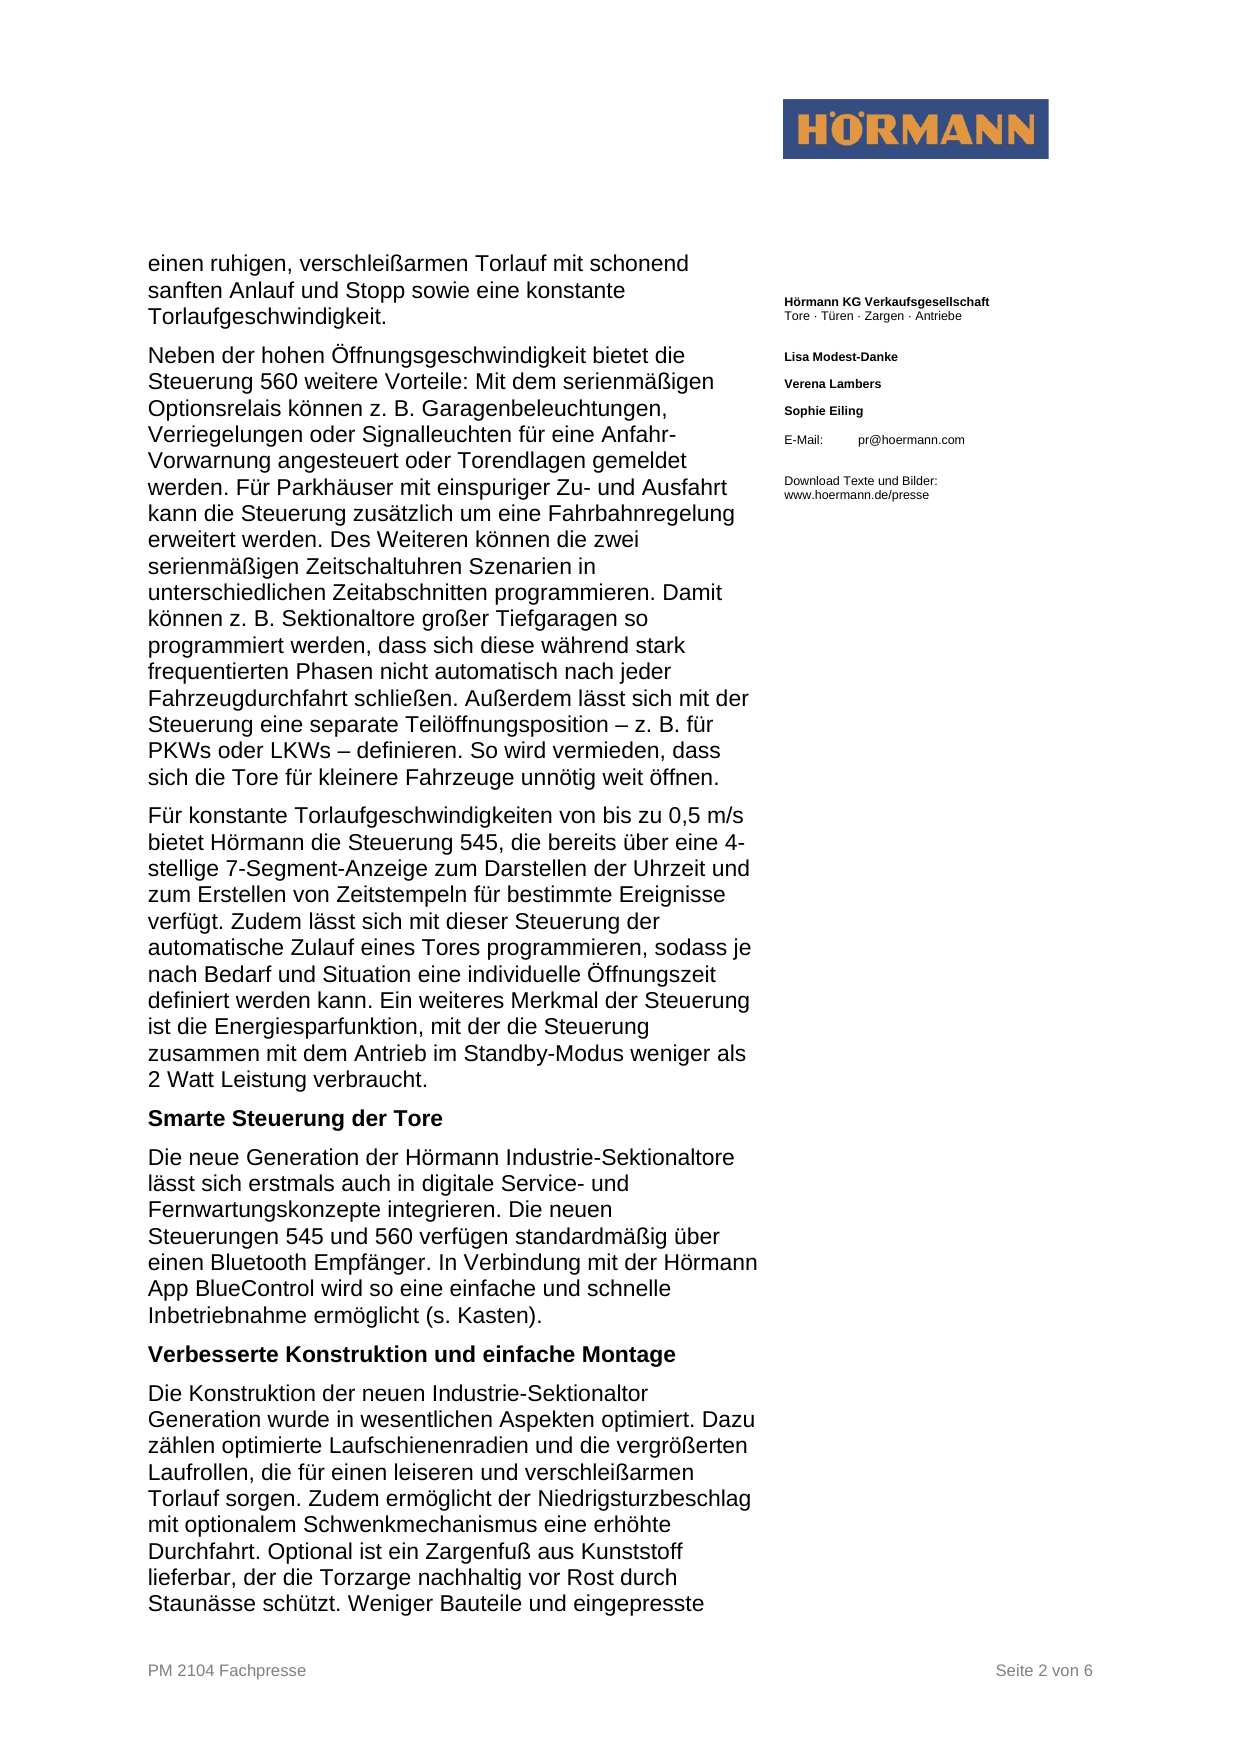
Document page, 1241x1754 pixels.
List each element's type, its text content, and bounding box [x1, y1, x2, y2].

text Verbesserte Konstruktion und einfache Montage [148, 1341, 768, 1367]
text Neben der hohen Öffnungsgeschwindigkeit bietet die Steuerung 560 weitere Vorteile: Mit dem serienmäßigen Optionsrelais können z. B. Garagenbeleuchtungen, Verriegelungen oder Signalleuchten für eine Anfahr-Vorwarnung angesteuert oder Torendlagen gemeldet werden. Für Parkhäuser mit einspuriger Zu- und Ausfahrt kann die Steuerung zusätzlich um eine Fahrbahnregelung erweitert werden. Des Weiteren können die zwei serienmäßigen Zeitschaltuhren Szenarien in unterschiedlichen Zeitabschnitten programmieren. Damit können z. B. Sektionaltore großer Tiefgaragen so programmiert werden, dass sich diese während stark frequentierten Phasen nicht automatisch nach jeder Fahrzeugdurchfahrt schließen. Außerdem lässt sich mit der Steuerung eine separate Teilöffnungsposition – z. B. für PKWs oder LKWs – definieren. So wird vermieden, dass sich die Tore für kleinere Fahrzeuge unnötig weit öffnen. [148, 342, 768, 790]
text Smarte Steuerung der Tore [148, 1105, 768, 1131]
text Für konstante Torlaufgeschwindigkeiten von bis zu 0,5 m/s bietet Hörmann die Steuerung 545, die bereits über eine 4-stellige 7-Segment-Anzeige zum Darstellen der Uhrzeit und zum Erstellen von Zeitstempeln für bestimmte Ereignisse verfügt. Zudem lässt sich mit dieser Steuerung der automatische Zulauf eines Tores programmieren, sodass je nach Bedarf und Situation eine individuelle Öffnungszeit definiert werden kann. Ein weiteres Merkmal der Steuerung ist die Energiesparfunktion, mit der die Steuerung zusammen mit dem Antrieb im Standby-Modus weniger als 2 Watt Leistung verbraucht. [148, 802, 768, 1092]
picture [783, 99, 1049, 159]
text Die neue Generation der Hörmann Industrie-Sektionaltore lässt sich erstmals auch in digitale Service- und Fernwartungskonzepte integrieren. Die neuen Steuerungen 545 und 560 verfügen standardmäßig über einen Bluetooth Empfänger. In Verbindung mit der Hörmann App BlueControl wird so eine einfache und schnelle Inbetriebnahme ermöglicht (s. Kasten). [148, 1144, 768, 1328]
